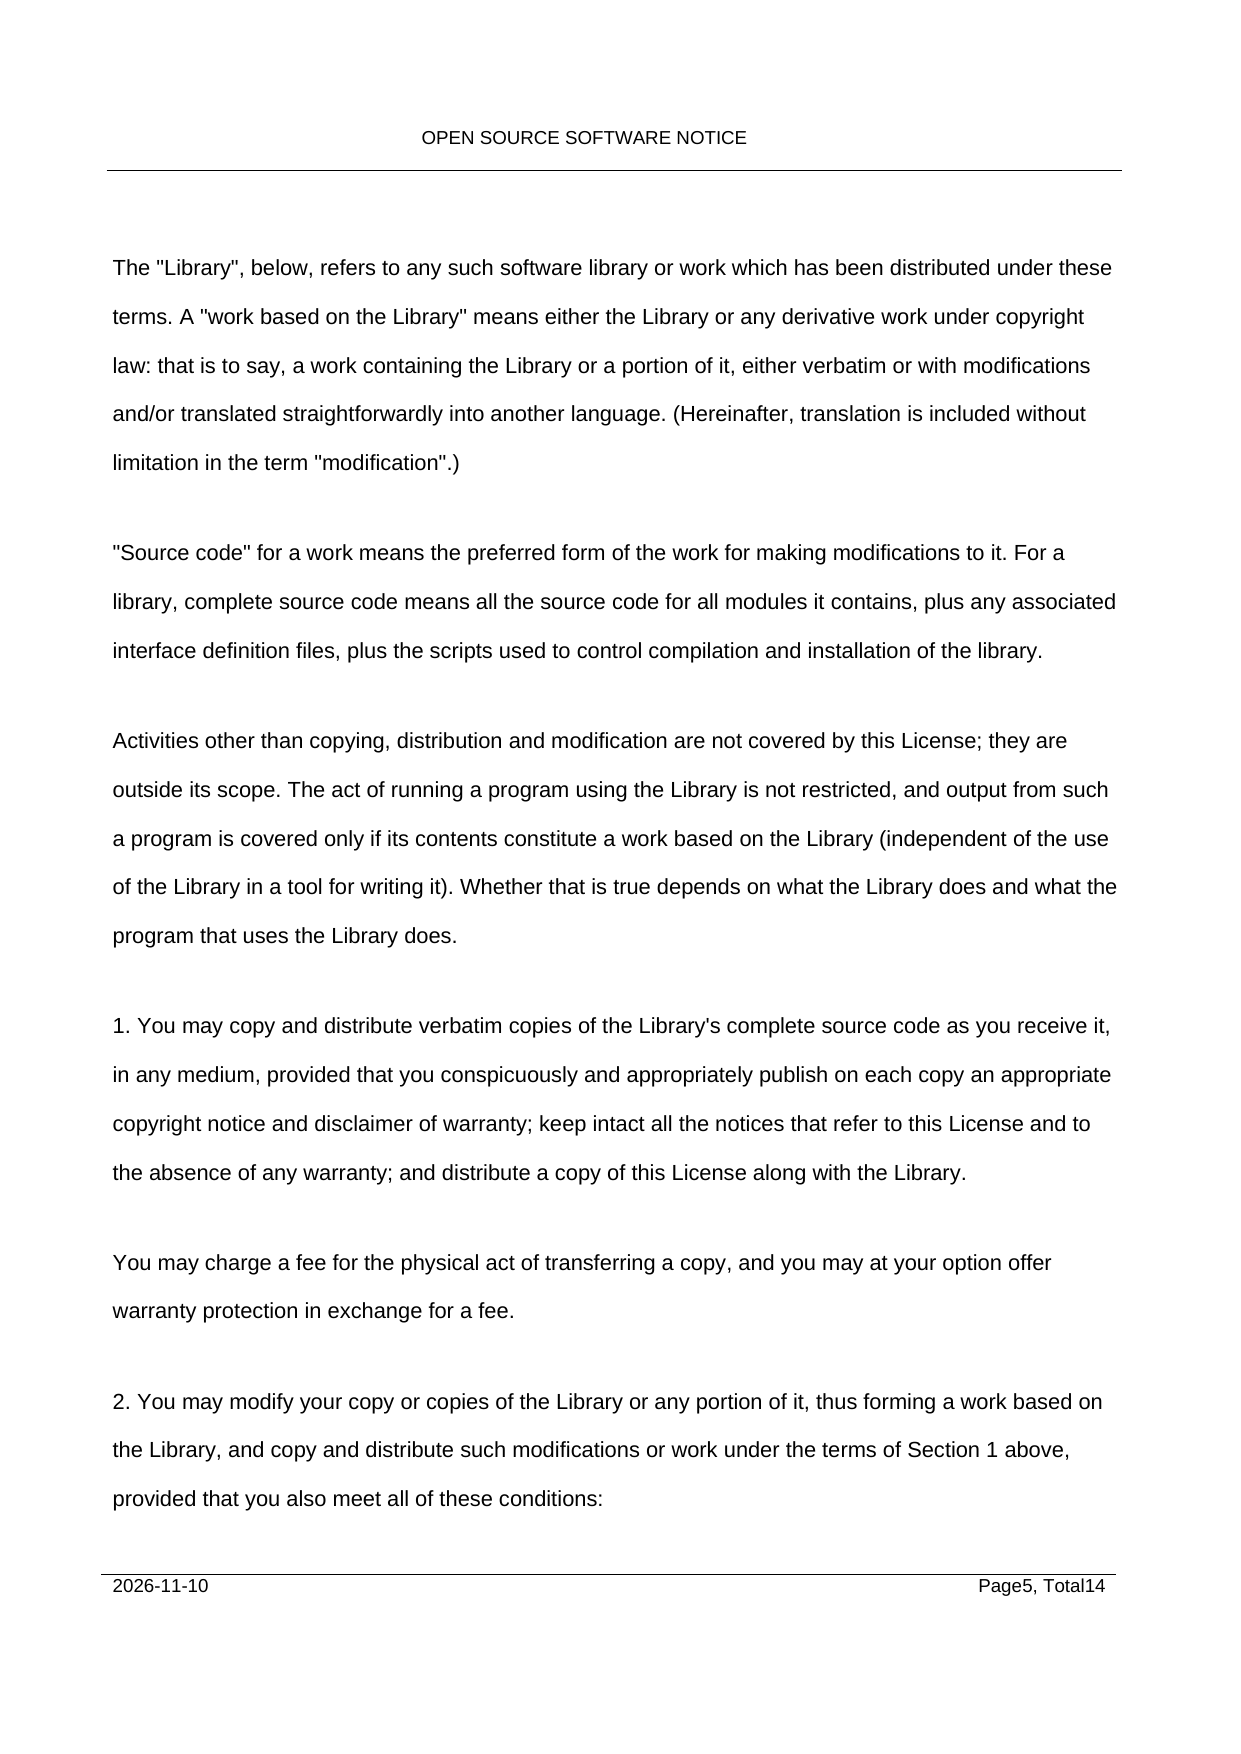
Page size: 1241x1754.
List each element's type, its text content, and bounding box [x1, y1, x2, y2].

text "Source code" for a work means the preferred form of the work for making modifications to it. For a library, complete source code means all the source code for all modules it contains, plus any associated interface definition files, plus the scripts used to control compilation and installation of the library. [112, 537, 1128, 667]
text Activities other than copying, distribution and modification are not covered by this License; they are outside its scope. The act of running a program using the Library is not restricted, and output from such a program is covered only if its contents constitute a work based on the Library (independent of the use of the Library in a tool for writing it). Whether that is true depends on what the Library does and what the program that uses the Library does. [112, 724, 1128, 952]
text 2. You may modify your copy or copies of the Library or any portion of it, thus forming a work based on the Library, and copy and distribute such modifications or work under the terms of Section 1 above, provided that you also meet all of these conditions: [112, 1385, 1128, 1515]
text The "Library", below, refers to any such software library or work which has been distributed under these terms. A "work based on the Library" means either the Library or any derivative work under copyright law: that is to say, a work containing the Library or a portion of it, either verbatim or with modifications and/or translated straightforwardly into another language. (Hereinafter, translation is included without limitation in the term "modification".) [112, 251, 1128, 479]
text You may charge a fee for the physical act of transferring a copy, and you may at your option offer warranty protection in exchange for a fee. [112, 1246, 1128, 1327]
text 1. You may copy and distribute verbatim copies of the Library's complete source code as you receive it, in any medium, provided that you conspicuously and appropriately publish on each copy an appropriate copyright notice and disclaimer of warranty; keep intact all the notices that refer to this License and to the absence of any warranty; and distribute a copy of this License along with the Library. [112, 1009, 1128, 1188]
